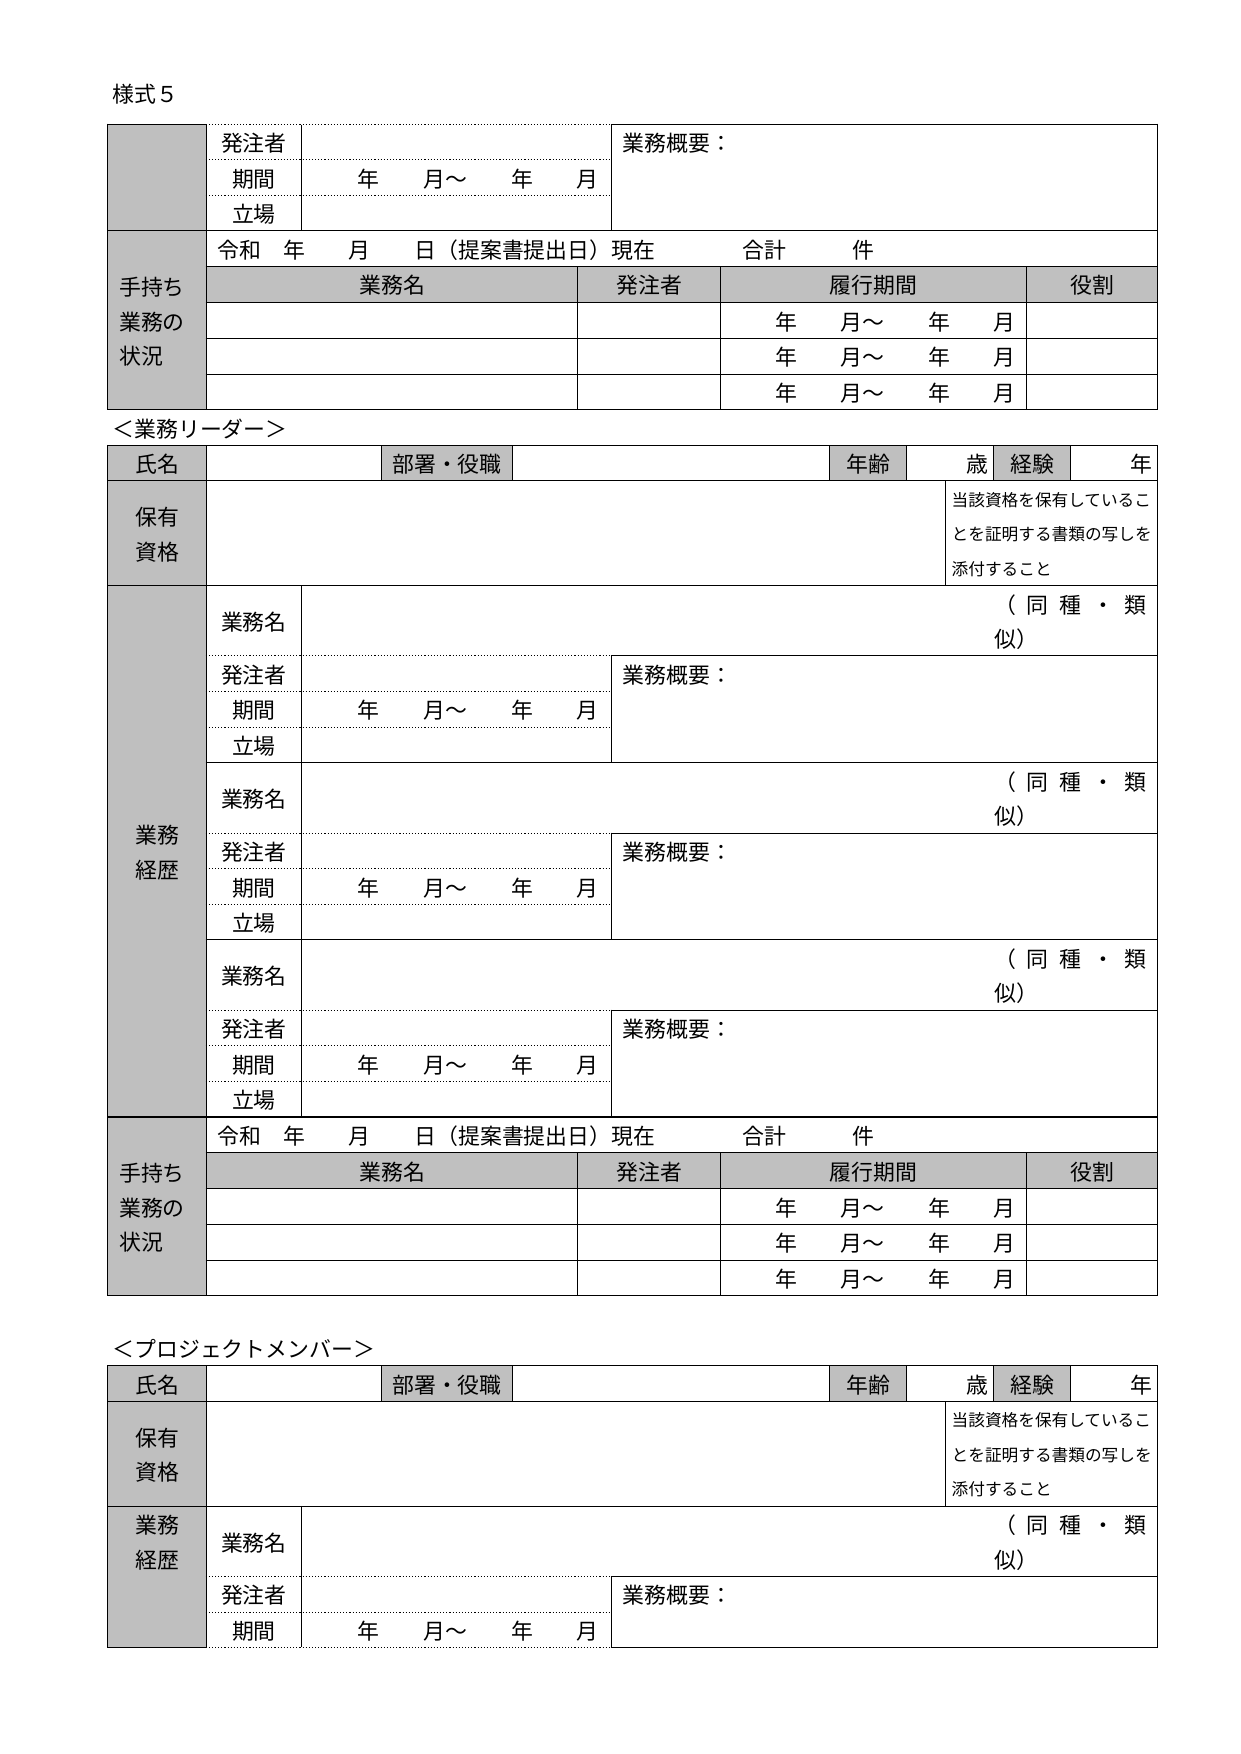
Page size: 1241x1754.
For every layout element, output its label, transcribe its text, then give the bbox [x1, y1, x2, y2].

table_cell [578, 1261, 720, 1295]
table_cell 立場 [207, 904, 301, 939]
table_cell [1027, 339, 1157, 373]
table_cell （同種・類似） [983, 940, 1157, 1009]
table_cell [578, 1189, 720, 1224]
table_header 経験 [994, 1366, 1070, 1401]
table_cell 期間 [207, 691, 301, 727]
table_cell [302, 1507, 983, 1576]
table_header 氏名 [108, 1366, 206, 1401]
table_cell [207, 1189, 577, 1224]
table_cell 年 月～ 年 月 [721, 1225, 1026, 1259]
table_cell 業務名 [207, 1507, 301, 1576]
table_cell 役割 [1027, 1153, 1157, 1188]
table_cell [302, 940, 983, 1009]
table_cell [302, 763, 983, 832]
table_header [207, 1366, 381, 1401]
table_cell [302, 833, 611, 868]
table_cell [207, 1402, 945, 1506]
table_cell [302, 124, 611, 159]
table_cell [578, 1225, 720, 1259]
table_header 部署・役職 [382, 446, 512, 480]
table_cell 年 月～ 年 月 [721, 375, 1026, 409]
table_cell 業務概要： [612, 125, 1157, 230]
table_cell 保有 資格 [108, 1402, 206, 1506]
table_header 歳 [907, 1366, 993, 1401]
table_cell 業務概要： [612, 834, 1157, 939]
table_cell [1027, 375, 1157, 409]
table_cell 業務概要： [612, 1011, 1157, 1116]
table_header 歳 [907, 446, 993, 480]
table_cell 発注者 [578, 1153, 720, 1188]
table_cell 業務名 [207, 586, 301, 655]
table_cell 当該資格を保有していることを証明する書類の写しを添付すること [946, 1402, 1157, 1506]
table_cell 手持ち 業務の 状況 [108, 1118, 206, 1295]
table_cell 期間 [207, 868, 301, 904]
table_header 経験 [994, 446, 1070, 480]
table_header 年齢 [830, 446, 906, 480]
table_cell 発注者 [207, 124, 301, 159]
table_cell [1027, 1225, 1157, 1259]
table_cell 業務名 [207, 267, 577, 302]
table_cell 令和 年 月 日（提案書提出日）現在 合計 件 [207, 1118, 1157, 1152]
table_cell [302, 655, 611, 691]
table_header 氏名 [108, 446, 206, 480]
table_cell 業務 経歴 [108, 1507, 206, 1647]
table_cell 履行期間 [721, 1153, 1026, 1188]
table_cell 発注者 [207, 833, 301, 868]
table_cell 発注者 [207, 655, 301, 691]
table_cell （同種・類似） [983, 586, 1157, 655]
table_cell [578, 303, 720, 338]
table_cell 当該資格を保有していることを証明する書類の写しを添付すること [946, 481, 1157, 585]
table_cell 年 月～ 年 月 [721, 1189, 1026, 1224]
table_cell 年 月～ 年 月 [721, 339, 1026, 373]
table_cell 業務概要： [612, 656, 1157, 762]
table_cell 立場 [207, 1081, 301, 1116]
table_cell 年 月～ 年 月 [721, 303, 1026, 338]
table_cell [578, 375, 720, 409]
table_cell 年 月～ 年 月 [302, 1045, 611, 1081]
table_cell [207, 1261, 577, 1295]
table_cell 期間 [207, 159, 301, 195]
table_cell 発注者 [207, 1576, 301, 1612]
table_cell [302, 904, 611, 939]
table_cell [302, 1576, 611, 1612]
table_cell [302, 1081, 611, 1116]
table_cell 年 月～ 年 月 [302, 159, 611, 195]
table_cell 年 月～ 年 月 [721, 1261, 1026, 1295]
table_cell 年 月～ 年 月 [302, 1612, 611, 1647]
table_cell 業務概要： [612, 1577, 1157, 1647]
table_cell 立場 [207, 195, 301, 230]
table_cell （同種・類似） [983, 763, 1157, 832]
table_header 年齢 [830, 1366, 906, 1401]
table_cell 年 月～ 年 月 [302, 691, 611, 727]
table_cell [1027, 1189, 1157, 1224]
table_cell 保有 資格 [108, 481, 206, 585]
table_header 年 [1071, 1366, 1157, 1401]
table_header 部署・役職 [382, 1366, 512, 1401]
table_cell 履行期間 [721, 267, 1026, 302]
table_cell [302, 586, 983, 655]
table_cell [302, 727, 611, 762]
table_cell [207, 375, 577, 409]
table_cell 業務名 [207, 763, 301, 832]
table_cell 手持ち 業務の 状況 [108, 231, 206, 409]
table_cell 期間 [207, 1045, 301, 1081]
table_cell 業務名 [207, 940, 301, 1009]
table_cell 発注者 [578, 267, 720, 302]
table_cell [207, 303, 577, 338]
table_cell 業務 経歴 [108, 586, 206, 1116]
table_cell 役割 [1027, 267, 1157, 302]
table_header 年 [1071, 446, 1157, 480]
table_header [513, 446, 829, 480]
table_cell [207, 1225, 577, 1259]
table_cell [207, 339, 577, 373]
table_cell [302, 1010, 611, 1045]
table_cell （同種・類似） [983, 1507, 1157, 1576]
table_header [207, 446, 381, 480]
table_cell 令和 年 月 日（提案書提出日）現在 合計 件 [207, 231, 1157, 266]
table_cell 期間 [207, 1612, 301, 1647]
table_cell [578, 339, 720, 373]
table_cell [207, 481, 945, 585]
table_cell 立場 [207, 727, 301, 762]
table_cell [1027, 303, 1157, 338]
table_cell [1027, 1261, 1157, 1295]
text ＜業務リーダー＞ [112, 410, 1128, 445]
table_cell 発注者 [207, 1010, 301, 1045]
table_header [513, 1366, 829, 1401]
table_cell 業務名 [207, 1153, 577, 1188]
table_cell 年 月～ 年 月 [302, 868, 611, 904]
text ＜プロジェクトメンバー＞ [112, 1331, 1128, 1365]
table_cell [302, 195, 611, 230]
